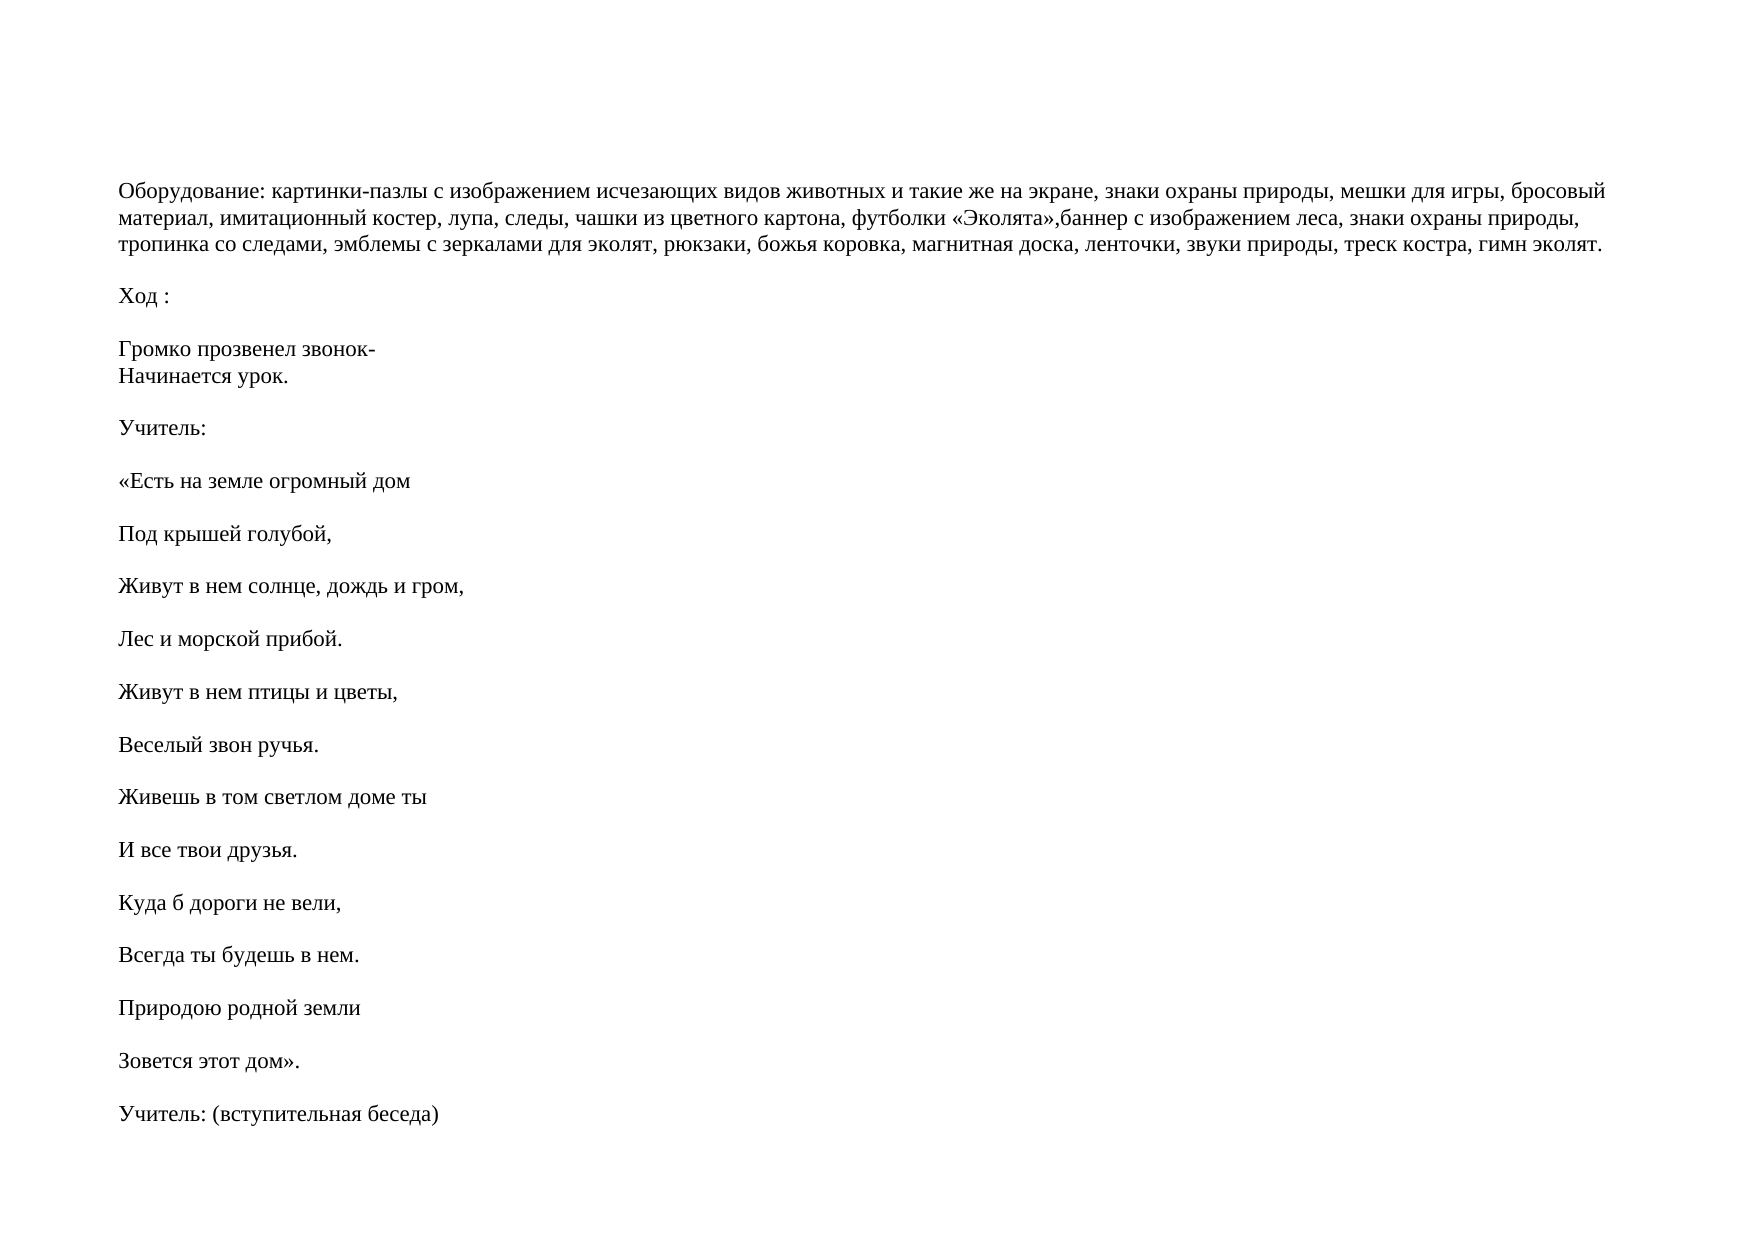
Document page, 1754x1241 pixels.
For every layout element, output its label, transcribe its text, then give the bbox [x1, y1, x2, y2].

text Природою родной земли [118, 994, 1636, 1021]
text Живут в нем солнце, дождь и гром, [118, 572, 1636, 599]
text Куда б дороги не вели, [118, 889, 1636, 915]
text Всегда ты будешь в нем. [118, 941, 1636, 968]
text Под крышей голубой, [118, 520, 1636, 546]
text Зовется этот дом». [118, 1047, 1636, 1073]
text Громко прозвенел звонок- [118, 335, 1636, 362]
text И все твои друзья. [118, 836, 1636, 862]
text Начинается урок. [118, 362, 1636, 388]
text Живешь в том светлом доме ты [118, 783, 1636, 810]
text Оборудование: картинки-пазлы с изображением исчезающих видов животных и такие же на экране, знаки охраны природы, мешки для игры, бросовый материал, имитационный костер, лупа, следы, чашки из цветного картона, футболки «Эколята»,баннер с изображением леса, знаки охраны природы, тропинка со следами, эмблемы с зеркалами для эколят, рюкзаки, божья коровка, магнитная доска, ленточки, звуки природы, треск костра, гимн эколят. [118, 177, 1636, 256]
text Учитель: (вступительная беседа) [118, 1099, 1636, 1126]
text Учитель: [118, 414, 1636, 441]
text Лес и морской прибой. [118, 625, 1636, 652]
text «Есть на земле огромный дом [118, 467, 1636, 493]
text Живут в нем птицы и цветы, [118, 678, 1636, 704]
text Веселый звон ручья. [118, 731, 1636, 757]
text Ход : [118, 283, 1636, 309]
